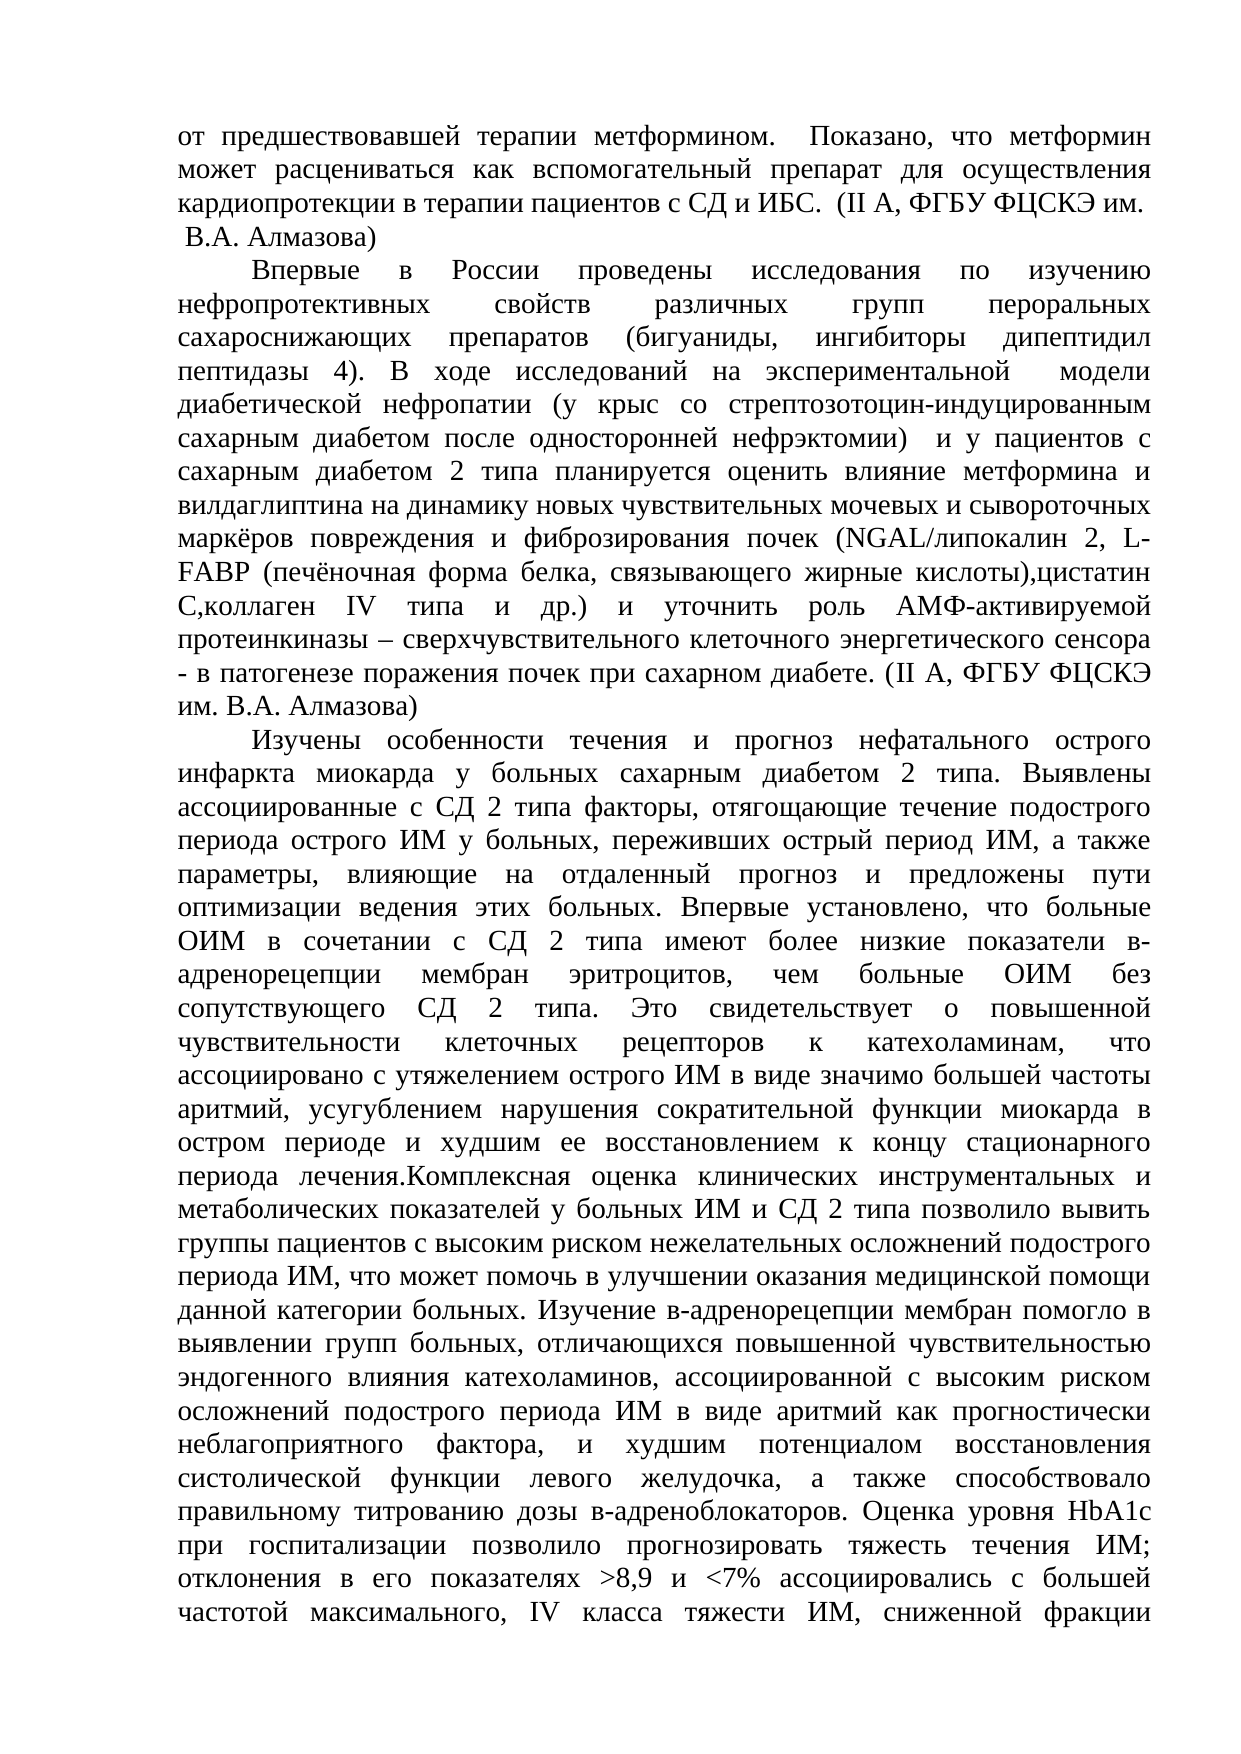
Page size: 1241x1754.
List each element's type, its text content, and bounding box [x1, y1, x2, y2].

text Впервые в России проведены исследования по изучению нефропротективных свойств различных групп пероральных сахароснижающих препаратов (бигуаниды, ингибиторы дипептидил пептидазы 4). В ходе исследований на экспериментальной модели диабетической нефропатии (у крыс со стрептозотоцин-индуцированным сахарным диабетом после односторонней нефрэктомии) и у пациентов с сахарным диабетом 2 типа планируется оценить влияние метформина и вилдаглиптина на динамику новых чувствительных мочевых и сывороточных маркёров повреждения и фиброзирования почек (NGAL/липокалин 2, L-FABP (печёночная форма белка, связывающего жирные кислоты),цистатин С,коллаген IV типа и др.) и уточнить роль АМФ-активируемой протеинкиназы – сверхчувствительного клеточного энергетического сенсора - в патогенезе поражения почек при сахарном диабете. (II А, ФГБУ ФЦСКЭ им. В.А. Алмазова) [177, 252, 1152, 722]
text В.А. Алмазова) [177, 219, 1152, 252]
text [177, 722, 1152, 1627]
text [177, 118, 1152, 219]
